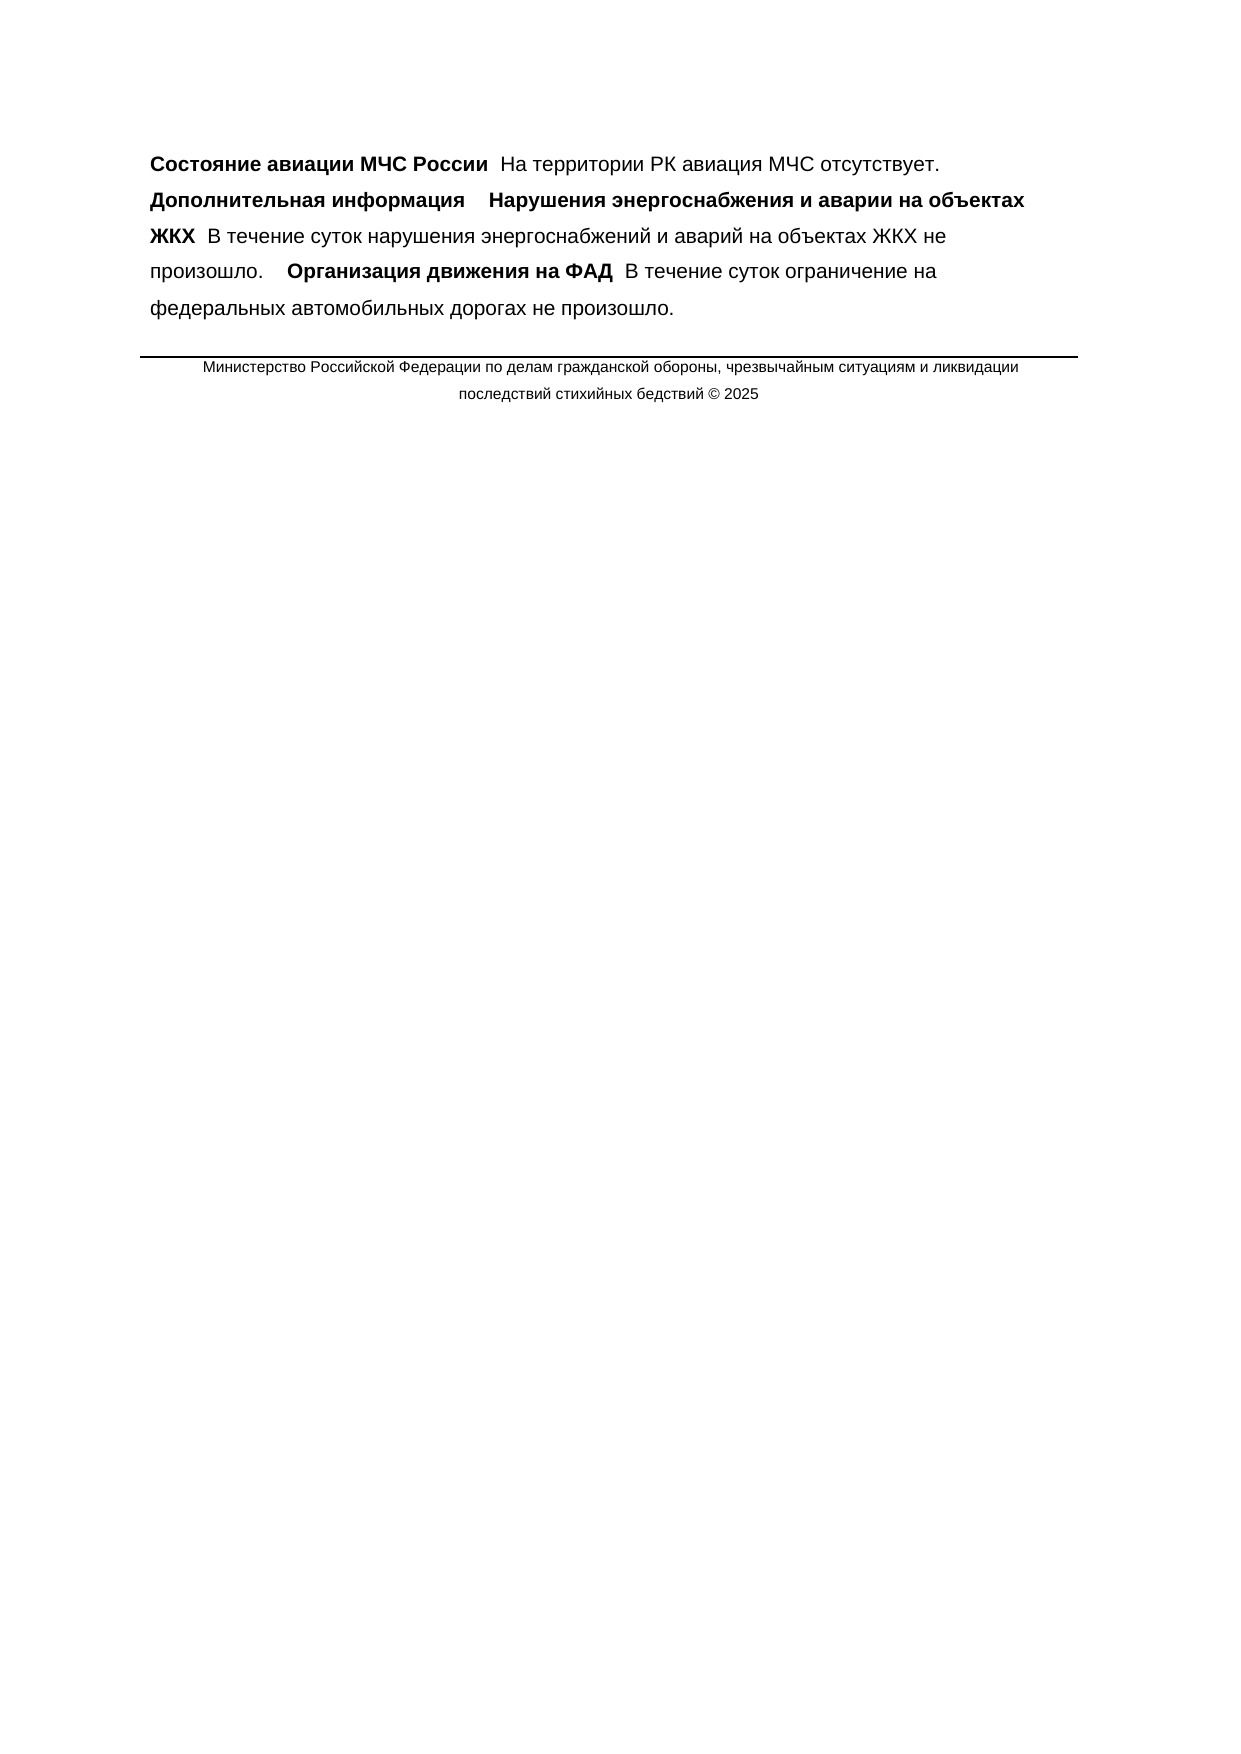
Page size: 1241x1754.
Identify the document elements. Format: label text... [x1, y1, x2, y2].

table_cell Министерство Российской Федерации по делам гражданской обороны, чрезвычайным ситуациям и ликвидации последствий стихийных бедствий © 2025 [140, 358, 1078, 440]
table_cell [140, 150, 1078, 356]
